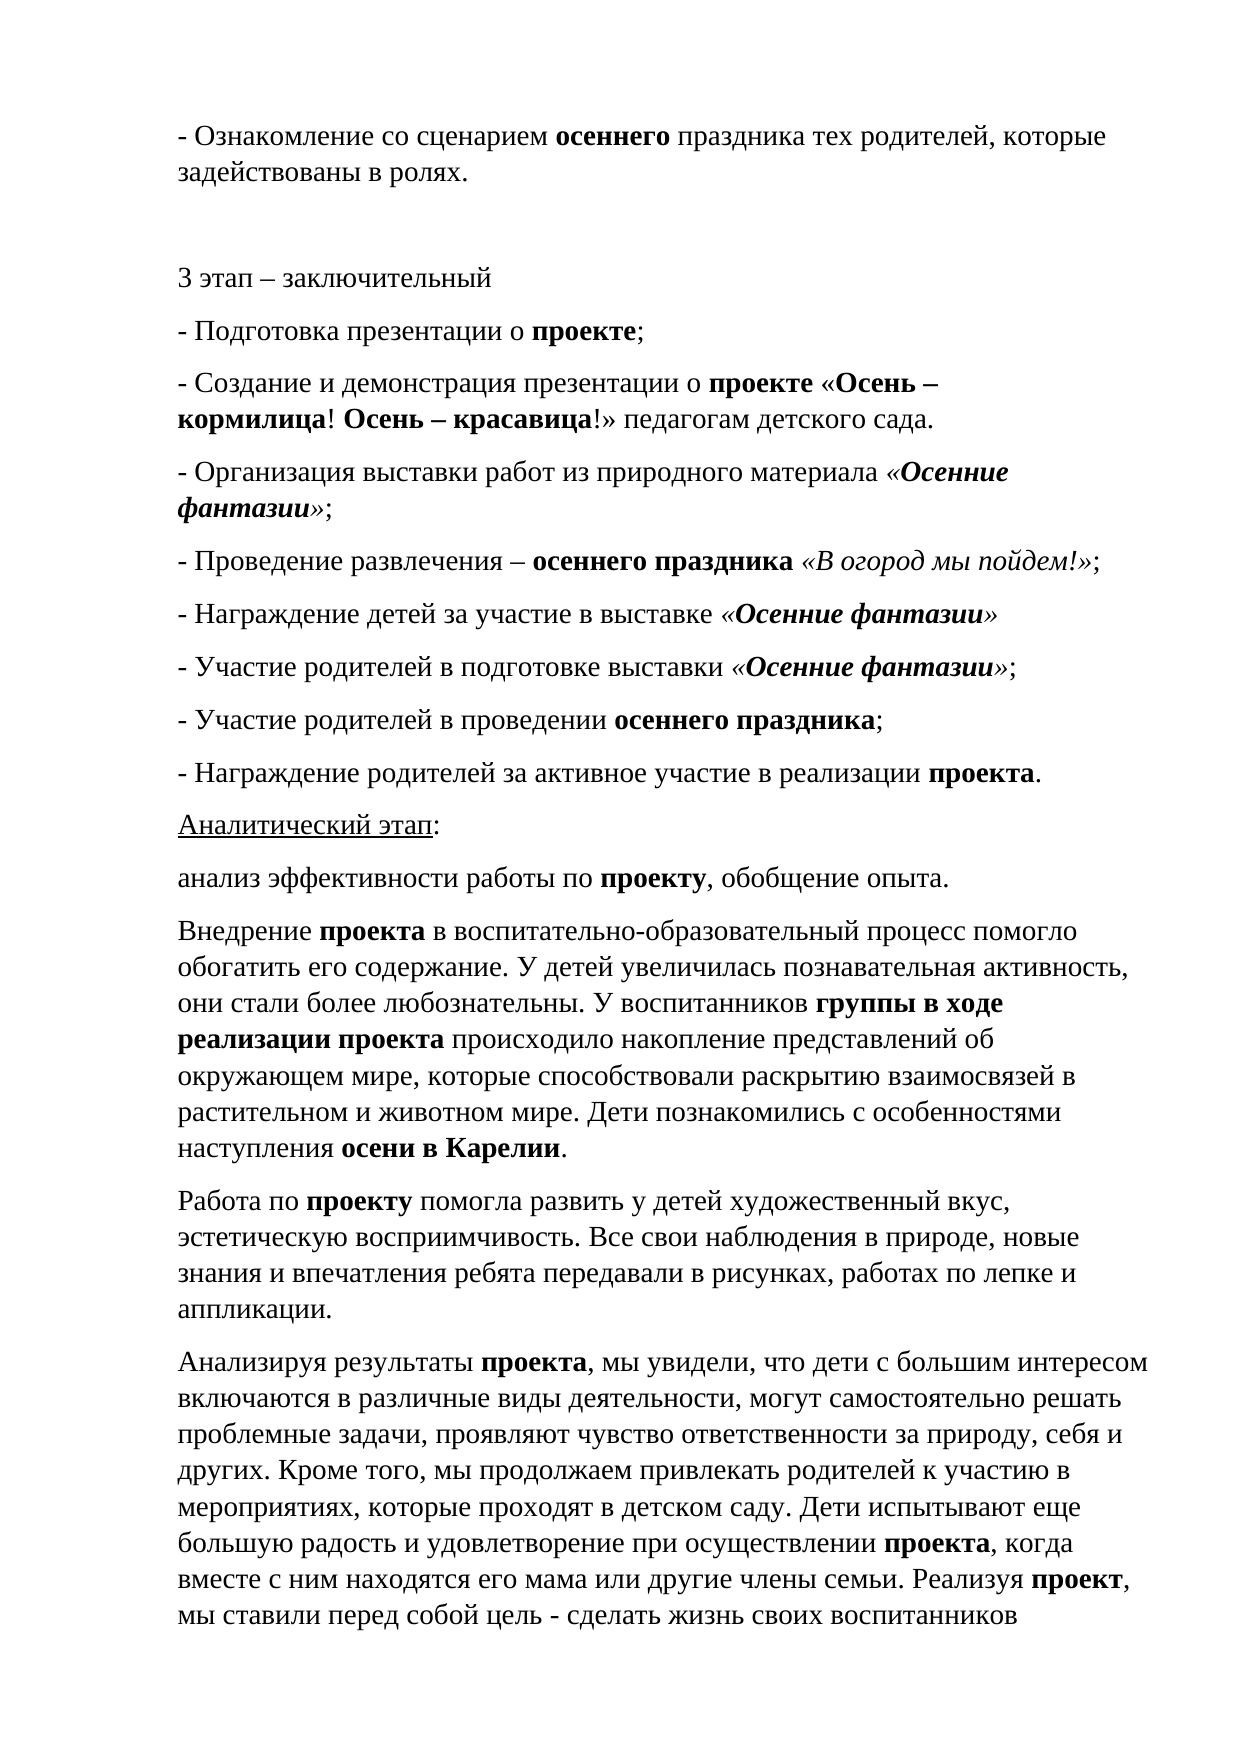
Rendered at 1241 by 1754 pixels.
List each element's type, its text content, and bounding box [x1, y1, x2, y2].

text - Участие родителей в проведении осеннего праздника; [177, 702, 1152, 735]
text 3 этап – заключительный [177, 260, 1152, 293]
text - Ознакомление со сценарием осеннего праздника тех родителей, которые задействованы в ролях. [177, 118, 1152, 188]
text Работа по проекту помогла развить у детей художественный вкус, эстетическую восприимчивость. Все свои наблюдения в природе, новые знания и впечатления ребята передавали в рисунках, работах по лепке и аппликации. [177, 1183, 1152, 1325]
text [177, 1344, 1152, 1631]
text - Награждение детей за участие в выставке «Осенние фантазии» [177, 596, 1152, 630]
text - Организация выставки работ из природного материала «Осенние фантазии»; [177, 454, 1152, 524]
text - Проведение развлечения – осеннего праздника «В огород мы пойдем!»; [177, 543, 1152, 577]
text анализ эффективности работы по проекту, обобщение опыта. [177, 860, 1152, 894]
text - Создание и демонстрация презентации о проекте «Осень – кормилица! Осень – красавица!» педагогам детского сада. [177, 366, 1152, 435]
text - Подготовка презентации о проекте; [177, 313, 1152, 346]
text - Награждение родителей за активное участие в реализации проекта. [177, 755, 1152, 788]
text - Участие родителей в подготовке выставки «Осенние фантазии»; [177, 649, 1152, 683]
text Внедрение проекта в воспитательно-образовательный процесс помогло обогатить его содержание. У детей увеличилась познавательная активность, они стали более любознательны. У воспитанников группы в ходе реализации проекта происходило накопление представлений об окружающем мире, которые способствовали раскрытию взаимосвязей в растительном и животном мире. Дети познакомились с особенностями наступления осени в Карелии. [177, 913, 1152, 1163]
text Аналитический этап: [177, 807, 1152, 841]
